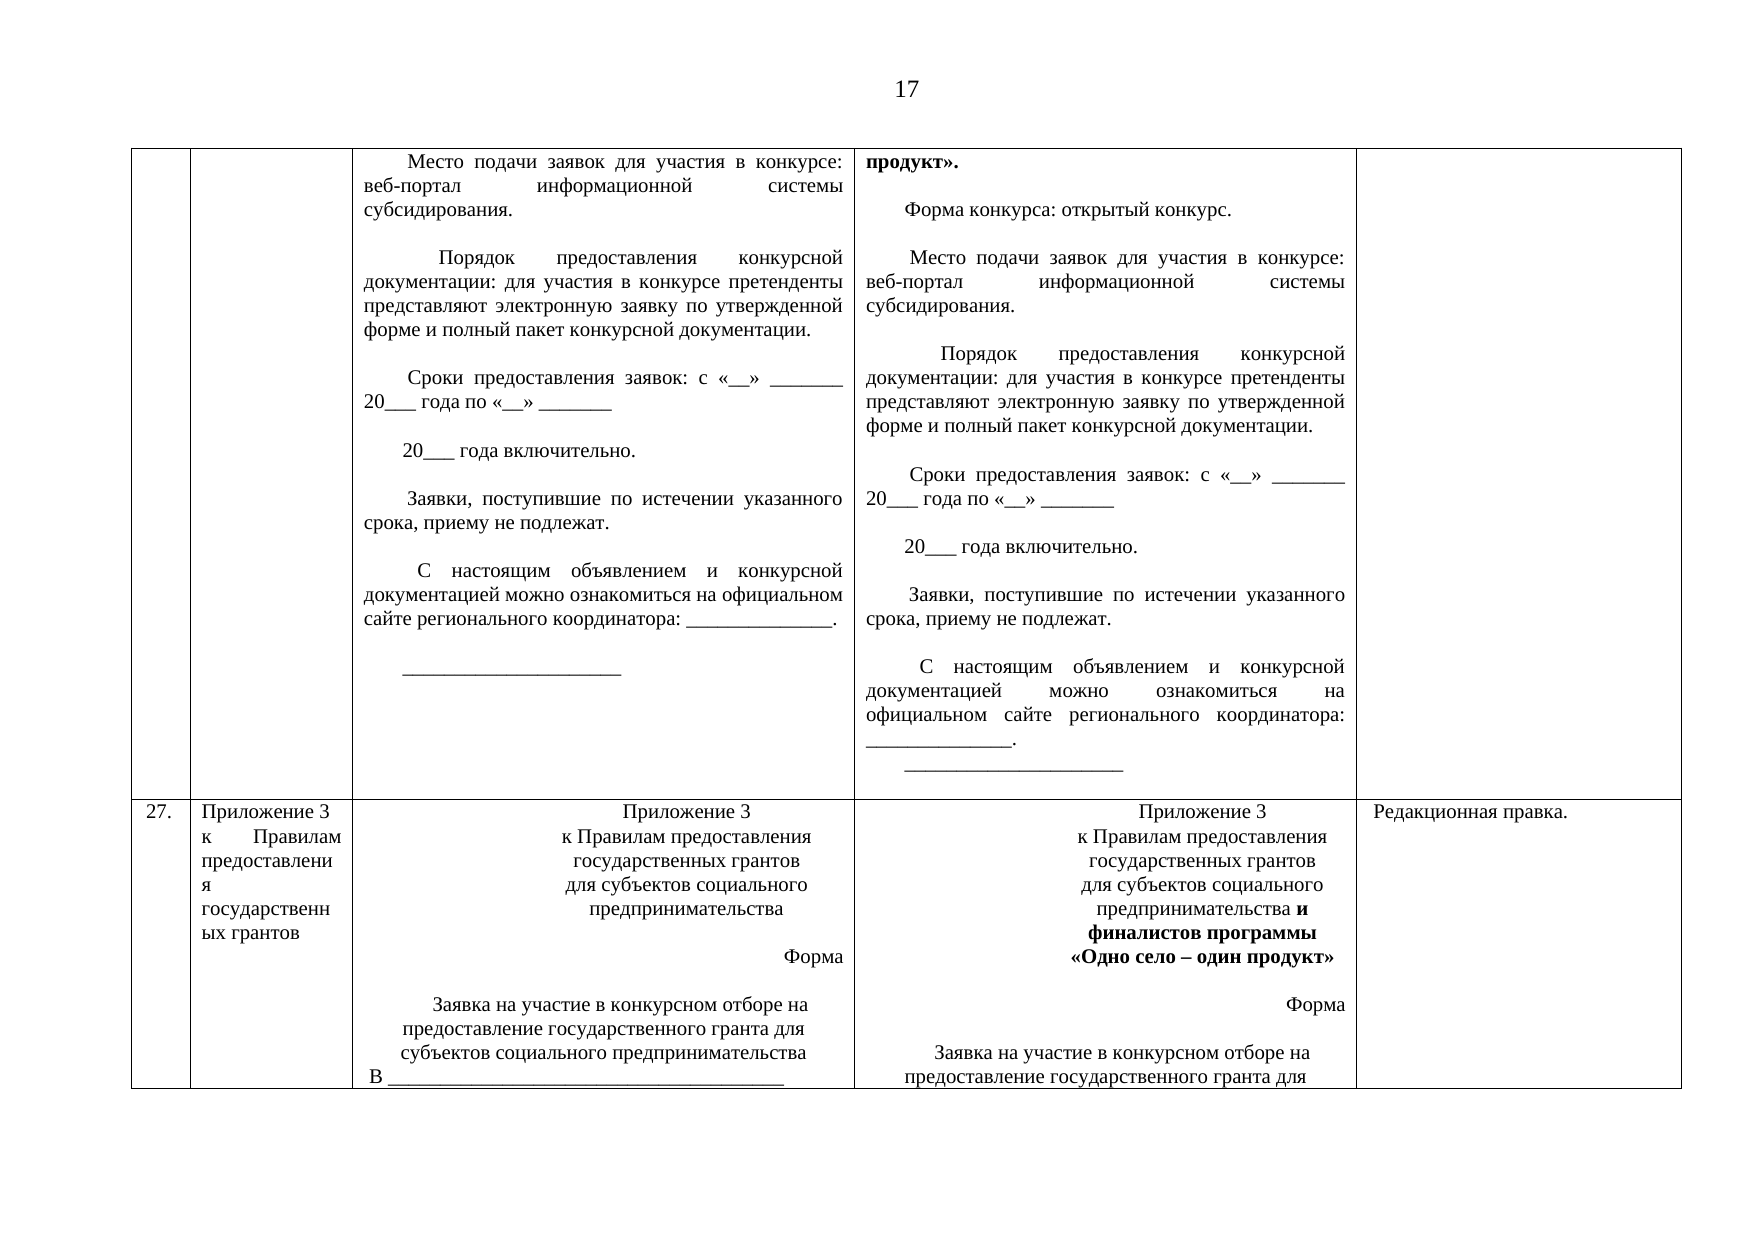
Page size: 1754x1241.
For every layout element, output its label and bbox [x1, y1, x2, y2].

table_cell [132, 800, 190, 1088]
table_cell [1357, 149, 1681, 798]
table_cell [191, 149, 352, 798]
table_cell [855, 800, 1356, 1088]
table_cell [132, 149, 190, 798]
table_cell [1357, 800, 1681, 1088]
table_cell [353, 149, 854, 798]
table_cell [191, 800, 352, 1088]
table_cell [353, 800, 854, 1088]
table_cell [855, 149, 1356, 798]
